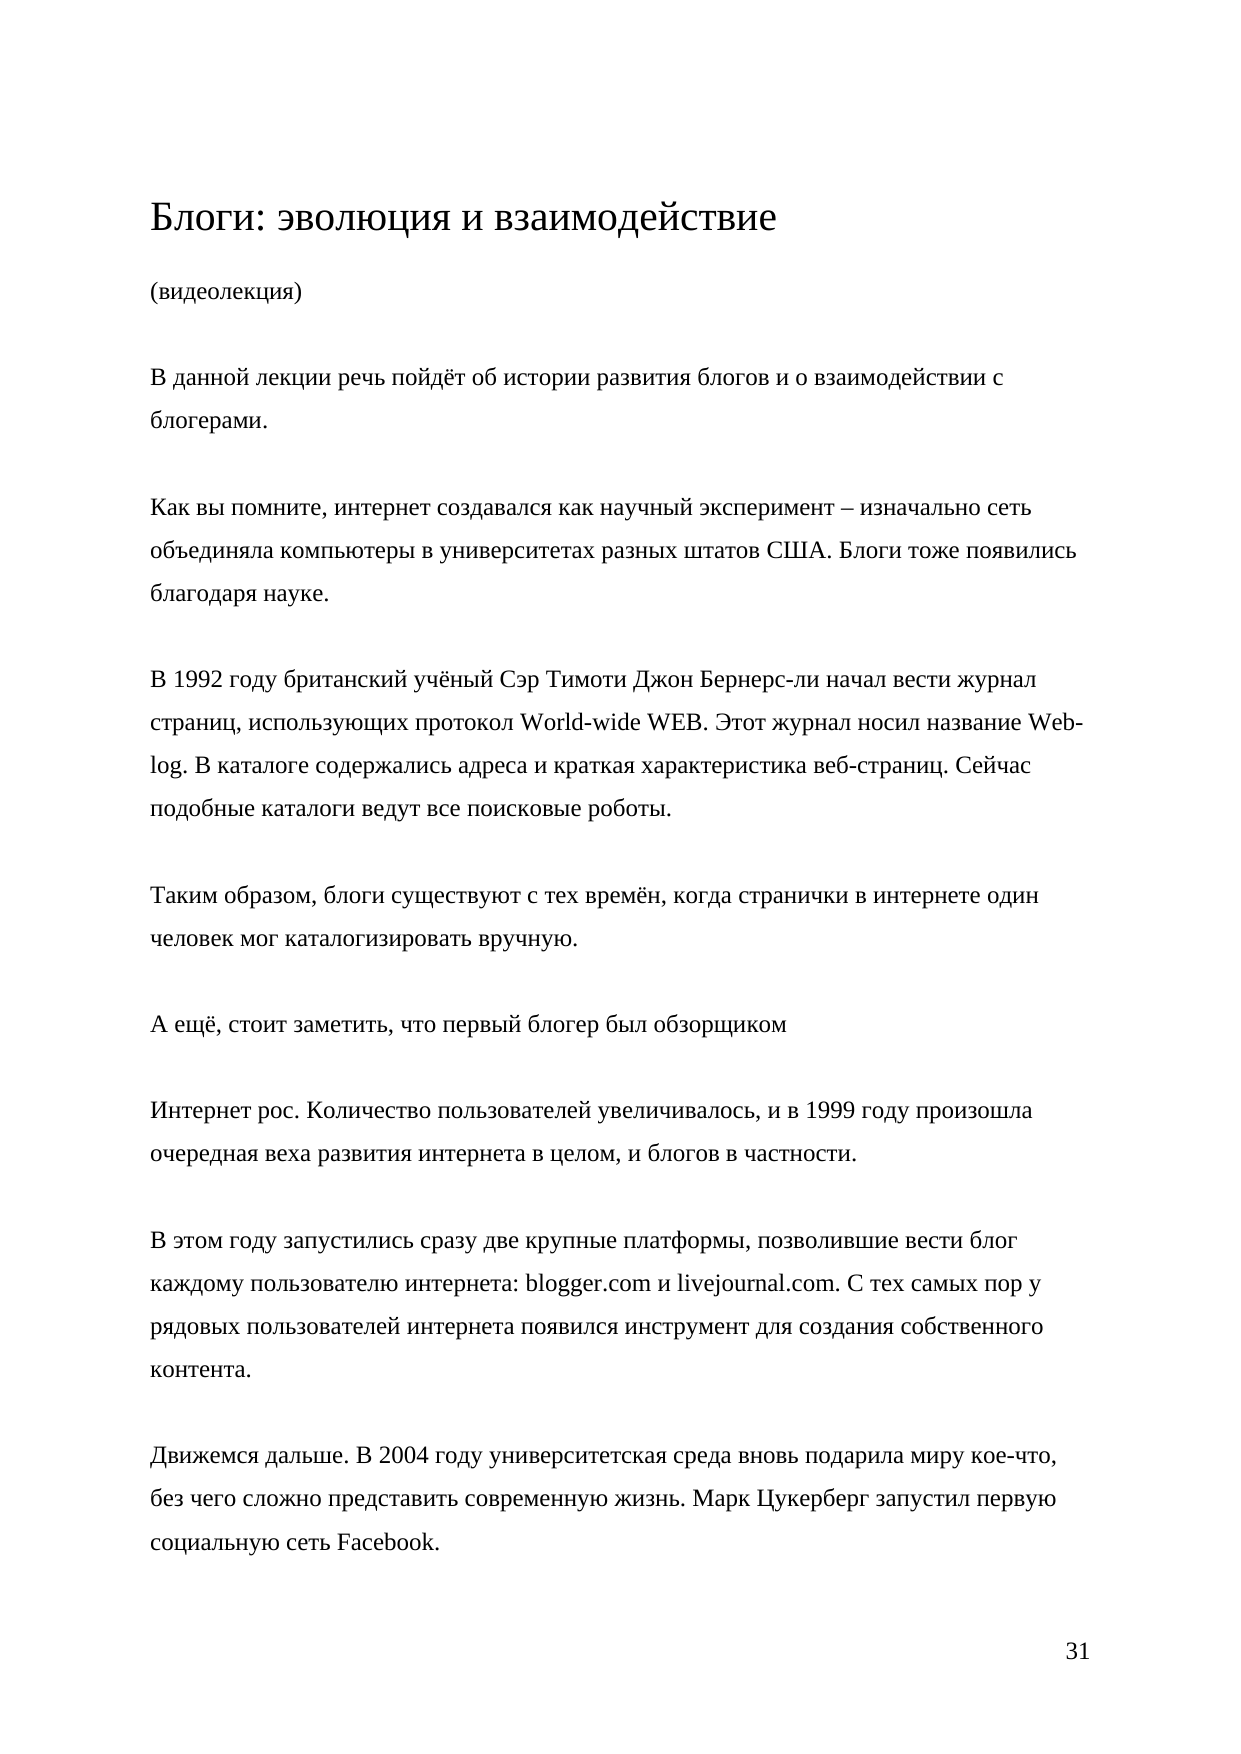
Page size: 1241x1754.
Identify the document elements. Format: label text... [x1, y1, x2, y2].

text (видеолекция) [150, 276, 1090, 305]
subtitle Блоги: эволюция и взаимодействие [150, 192, 1090, 239]
text В этом году запустились сразу две крупные платформы, позволившие вести блог каждому пользователю интернета: blogger.com и livejournal.com. С тех самых пор у рядовых пользователей интернета появился инструмент для создания собственного контента. [150, 1225, 1090, 1383]
text Интернет рос. Количество пользователей увеличивалось, и в 1999 году произошла очередная веха развития интернета в целом, и блогов в частности. [150, 1095, 1090, 1167]
text В 1992 году британский учёный Сэр Тимоти Джон Бернерс-ли начал вести журнал страниц, использующих протокол World-wide WEB. Этот журнал носил название Web-log. В каталоге содержались адреса и краткая характеристика веб-страниц. Сейчас подобные каталоги ведут все поисковые роботы. [150, 664, 1090, 822]
text А ещё, стоит заметить, что первый блогер был обзорщиком 🙂 [150, 1009, 1090, 1038]
text Как вы помните, интернет создавался как научный эксперимент – изначально сеть объединяла компьютеры в университетах разных штатов США. Блоги тоже появились благодаря науке. [150, 492, 1090, 607]
text В данной лекции речь пойдёт об истории развития блогов и о взаимодействии с блогерами. [150, 362, 1090, 434]
text Движемся дальше. В 2004 году университетская среда вновь подарила миру кое-что, без чего сложно представить современную жизнь. Марк Цукерберг запустил первую социальную сеть Facebook. [150, 1440, 1090, 1555]
text Таким образом, блоги существуют с тех времён, когда странички в интернете один человек мог каталогизировать вручную. [150, 880, 1090, 952]
